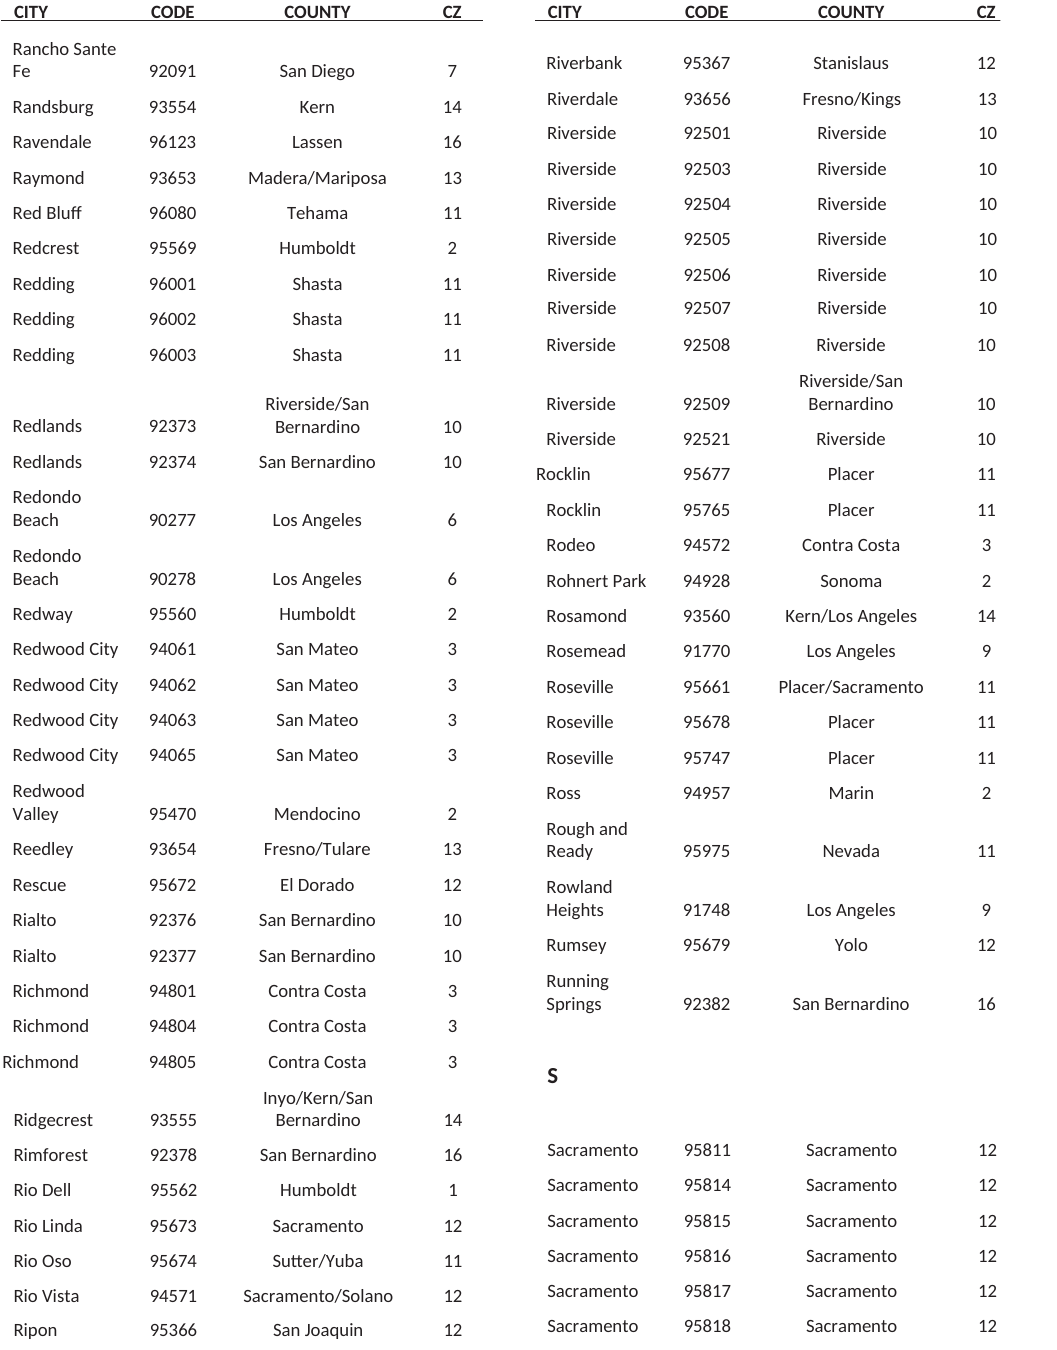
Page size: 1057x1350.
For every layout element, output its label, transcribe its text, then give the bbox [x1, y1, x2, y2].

text Rodeo 94572 Contra Costa 3 [546, 533, 1056, 556]
text Bernardino 10 [808, 392, 1056, 414]
text Richmond 94805 Contra Costa 3 [2, 1050, 466, 1073]
text Redwood City 94065 San Mateo 3 [12, 744, 466, 767]
table_cell Riverside [766, 223, 939, 258]
table_cell Riverside [766, 188, 939, 223]
text Beach 90277 Los Angeles 6 [12, 508, 466, 531]
text Rialto 92376 San Bernardino 10 [12, 908, 466, 931]
text Rocklin 95677 Placer 11 [536, 462, 1056, 485]
table_cell 92507 [651, 294, 766, 321]
table_cell 10 [939, 152, 1001, 188]
table_header Fresno/Kings [766, 90, 939, 117]
table_cell Riverside [766, 117, 939, 152]
table_header 93656 [651, 90, 766, 117]
table_cell 92505 [651, 223, 766, 258]
table_cell Riverside [766, 258, 939, 294]
table_cell 10 [939, 258, 1001, 294]
table_cell Riverside [542, 188, 651, 223]
table_cell 10 [939, 117, 1001, 152]
text Reedley 93654 Fresno/Tulare 13 [12, 837, 466, 860]
text Riverbank 95367 Stanislaus 12 [546, 51, 1056, 74]
text Heights 91748 Los Angeles 9 [546, 898, 1056, 921]
text Redding 96001 Shasta 11 [12, 272, 466, 295]
text Ravendale 96123 Lassen 16 [12, 130, 466, 153]
text Red Bluff 96080 Tehama 11 [12, 201, 466, 224]
text Redlands 92374 San Bernardino 10 [12, 450, 466, 473]
table_cell 92503 [651, 152, 766, 188]
text Riverside 92508 Riverside 10 [546, 333, 1056, 356]
text Richmond 94801 Contra Costa 3 [12, 979, 466, 1002]
text Redcrest 95569 Humboldt 2 [12, 237, 466, 259]
text Springs 92382 San Bernardino 16 [546, 992, 1056, 1014]
text Rumsey 95679 Yolo 12 [546, 933, 1056, 956]
text Riverside 92509 [546, 392, 730, 414]
text Riverside 92521 Riverside 10 [546, 427, 1056, 450]
text Rough and [546, 817, 1056, 840]
text Redondo [12, 544, 466, 567]
table_cell Riverside [766, 294, 939, 321]
text Rohnert Park 94928 Sonoma 2 [546, 569, 1056, 592]
text Redwood City 94063 San Mateo 3 [12, 708, 466, 731]
text Ross 94957 Marin 2 [546, 781, 1056, 804]
text Richmond 94804 Contra Costa 3 [12, 1014, 466, 1037]
table_cell 92504 [651, 188, 766, 223]
table_header Riverdale [542, 90, 651, 117]
text Bernardino 10 [275, 415, 466, 438]
text Rosemead 91770 Los Angeles 9 [546, 640, 1056, 663]
table_cell Riverside [542, 258, 651, 294]
text Rescue 95672 El Dorado 12 [12, 873, 466, 896]
text Ready 95975 Nevada 11 [546, 840, 1056, 862]
text Rosamond 93560 Kern/Los Angeles 14 [546, 604, 1056, 627]
text Valley 95470 Mendocino 2 [12, 802, 466, 825]
table_header 13 [939, 90, 1001, 117]
text Rocklin 95765 Placer 11 [546, 498, 1056, 521]
text Riverside/San [2, 392, 369, 414]
text Roseville 95747 Placer 11 [546, 746, 1056, 769]
text Fe 92091 San Diego 7 [12, 60, 466, 82]
text Riverside/San [799, 369, 1056, 392]
table_cell 10 [939, 294, 1001, 321]
text Rialto 92377 San Bernardino 10 [12, 944, 466, 967]
text Roseville 95678 Placer 11 [546, 711, 1056, 733]
table_cell 10 [939, 188, 1001, 223]
table_cell 92501 [651, 117, 766, 152]
table_cell 10 [939, 223, 1001, 258]
text Redwood City 94062 San Mateo 3 [12, 673, 466, 696]
text Beach 90278 Los Angeles 6 [12, 567, 466, 590]
text Redding 96002 Shasta 11 [12, 307, 466, 330]
text Randsburg 93554 Kern 14 [12, 95, 466, 118]
text Rancho Sante [12, 37, 466, 60]
text Redondo [12, 486, 466, 508]
text Raymond 93653 Madera/Mariposa 13 [12, 166, 466, 189]
table_cell Riverside [542, 152, 651, 188]
table_cell Riverside [542, 117, 651, 152]
text Redding 96003 Shasta 11 [12, 343, 466, 366]
text Roseville 95661 Placer/Sacramento 11 [546, 675, 1056, 698]
text Redway 95560 Humboldt 2 [12, 602, 466, 625]
table_cell Riverside [766, 152, 939, 188]
text Redwood City 94061 San Mateo 3 [12, 638, 466, 661]
text Running [546, 969, 1056, 992]
text Redwood [12, 779, 466, 802]
table_cell Riverside [542, 294, 651, 321]
text Rowland [546, 875, 1056, 898]
text Redlands 92373 [12, 415, 201, 438]
table_cell 92506 [651, 258, 766, 294]
table_cell Riverside [542, 223, 651, 258]
